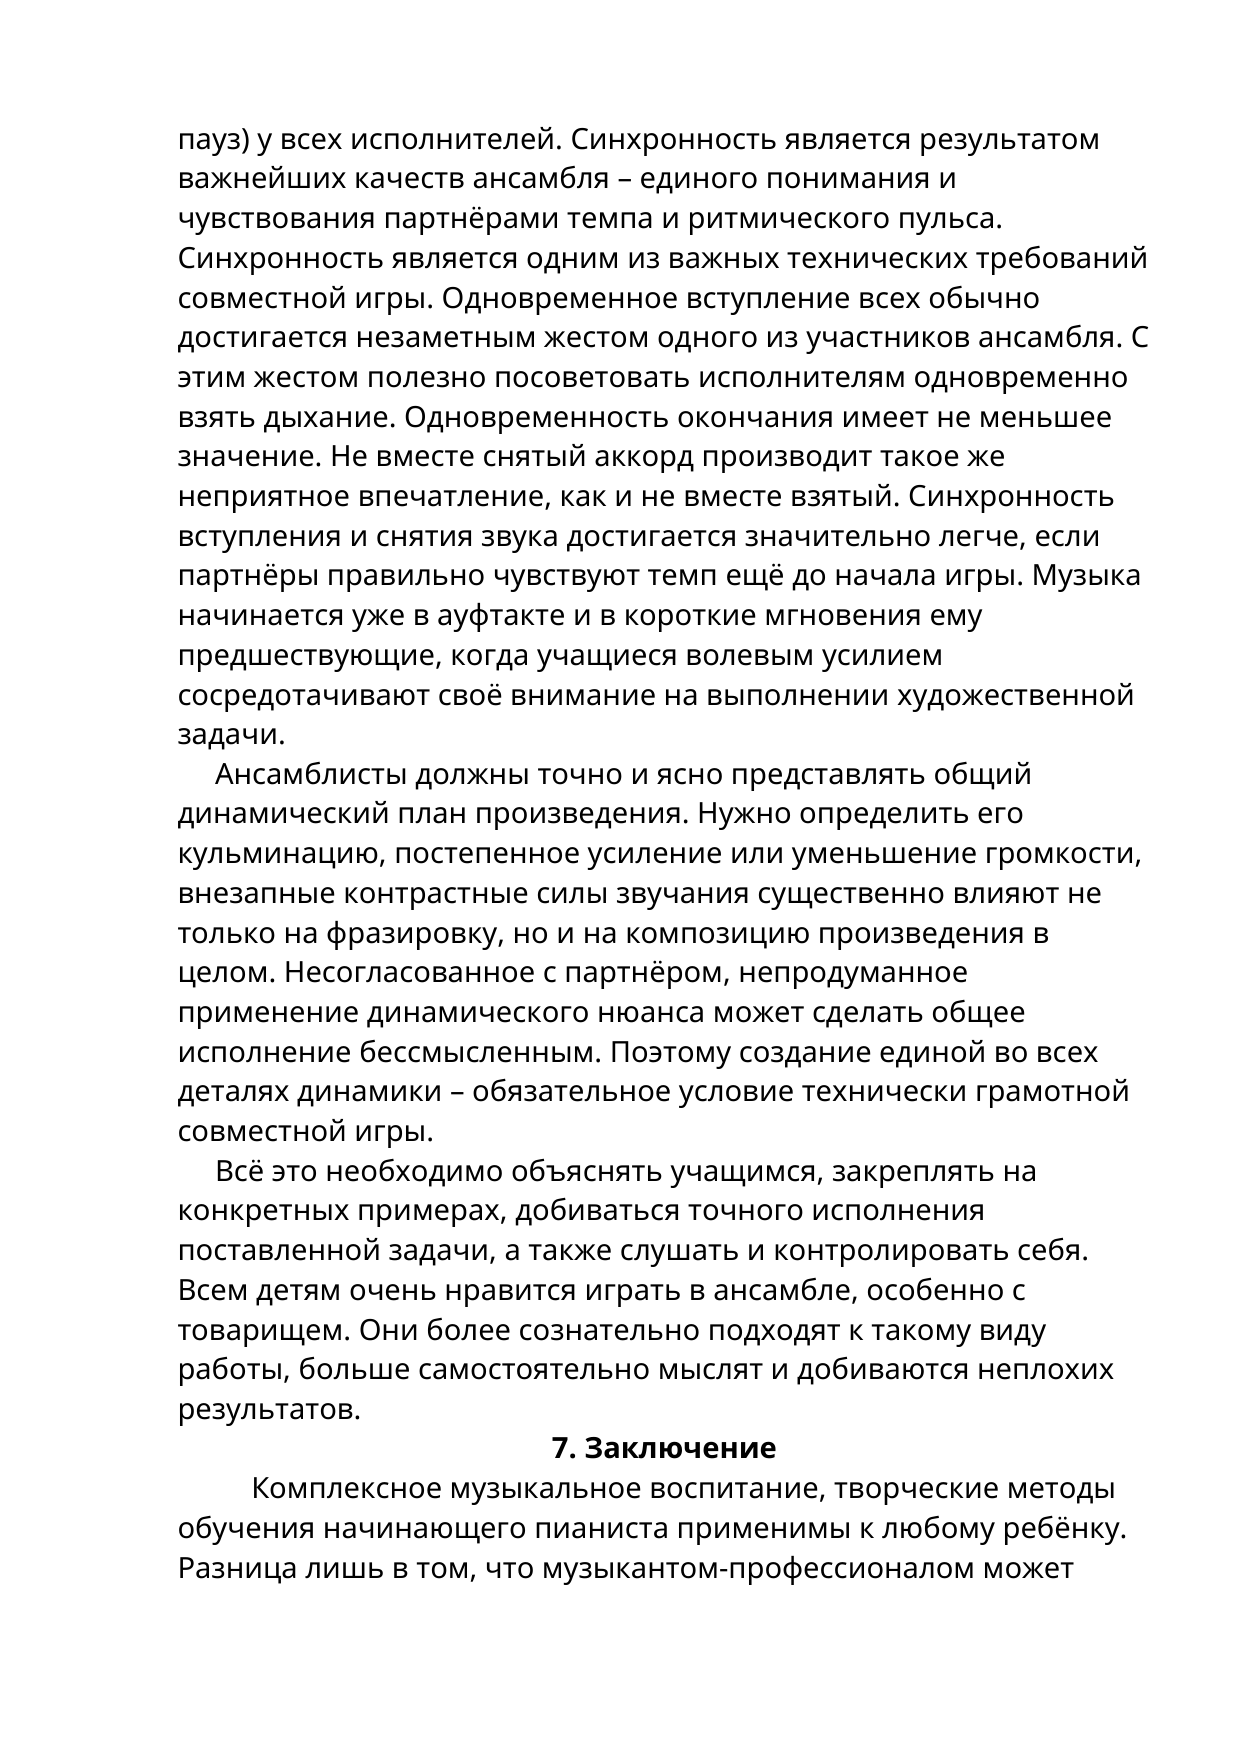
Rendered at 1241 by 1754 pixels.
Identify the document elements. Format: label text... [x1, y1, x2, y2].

text 7. Заключение [177, 1428, 1152, 1467]
text Ансамблисты должны точно и ясно представлять общий динамический план произведения. Нужно определить его кульминацию, постепенное усиление или уменьшение громкости, внезапные контрастные силы звучания существенно влияют не только на фразировку, но и на композицию произведения в целом. Несогласованное с партнёром, непродуманное применение динамического нюанса может сделать общее исполнение бессмысленным. Поэтому создание единой во всех деталях динамики – обязательное условие технически грамотной совместной игры. [177, 753, 1152, 1150]
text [177, 118, 1152, 753]
text Всё это необходимо объяснять учащимся, закреплять на конкретных примерах, добиваться точного исполнения поставленной задачи, а также слушать и контролировать себя. Всем детям очень нравится играть в ансамбле, особенно с товарищем. Они более сознательно подходят к такому виду работы, больше самостоятельно мыслят и добиваются неплохих результатов. [177, 1150, 1152, 1428]
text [177, 1467, 1152, 1587]
